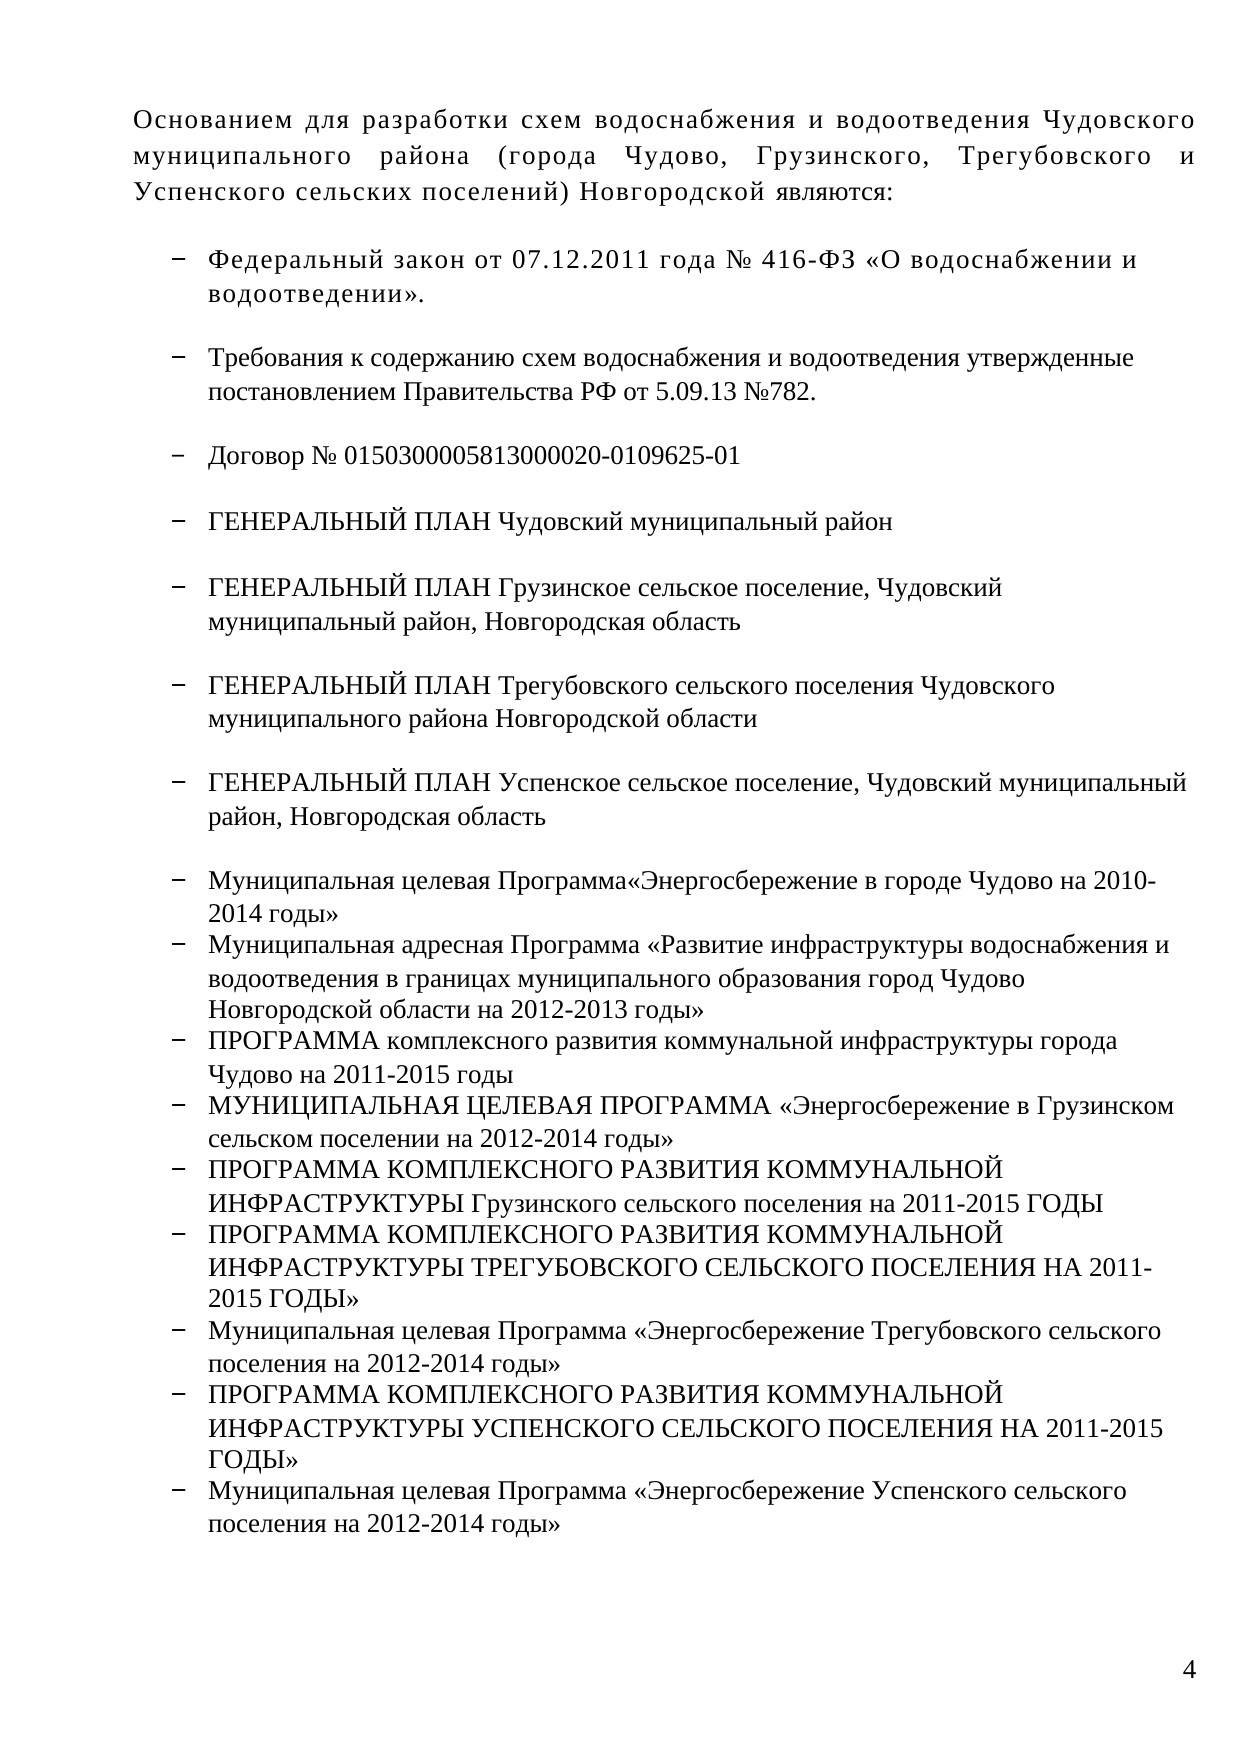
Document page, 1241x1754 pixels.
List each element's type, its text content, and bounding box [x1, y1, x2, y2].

list ПРОГРАММА КОМПЛЕКСНОГО РАЗВИТИЯ КОММУНАЛЬНОЙ ИНФРАСТРУКТУРЫ УСПЕНСКОГО СЕЛЬСКОГО ПОСЕЛЕНИЯ НА 2011-2015 ГОДЫ» [170, 1378, 1196, 1474]
list ПРОГРАММА КОМПЛЕКСНОГО РАЗВИТИЯ КОММУНАЛЬНОЙ ИНФРАСТРУКТУРЫ Грузинского сельского поселения на 2011-2015 ГОДЫ [170, 1153, 1196, 1218]
list Муниципальная целевая Программа «Энергосбережение Трегубовского сельского поселения на 2012-2014 годы» [170, 1314, 1196, 1378]
list ГЕНЕРАЛЬНЫЙ ПЛАН Трегубовского сельского поселения Чудовского муниципального района Новгородской области [170, 669, 1196, 733]
list ПРОГРАММА КОМПЛЕКСНОГО РАЗВИТИЯ КОММУНАЛЬНОЙ ИНФРАСТРУКТУРЫ ТРЕГУБОВСКОГО СЕЛЬСКОГО ПОСЕЛЕНИЯ НА 2011-2015 ГОДЫ» [170, 1218, 1196, 1314]
list Муниципальная целевая Программа «Энергосбережение Успенского сельского поселения на 2012-2014 годы» [170, 1474, 1196, 1539]
list Требования к содержанию схем водоснабжения и водоотведения утвержденные постановлением Правительства РФ от 5.09.13 №782. [170, 341, 1196, 406]
list ГЕНЕРАЛЬНЫЙ ПЛАН Чудовский муниципальный район [170, 505, 1196, 538]
list Федеральный закон от 07.12.2011 года № 416-ФЗ «О водоснабжении и водоотведении». [170, 244, 1196, 308]
list ГЕНЕРАЛЬНЫЙ ПЛАН Успенское сельское поселение, Чудовский муниципальный район, Новгородская область [170, 766, 1196, 831]
text Основанием для разработки схем водоснабжения и водоотведения Чудовского муниципального района (города Чудово, Грузинского, Трегубовского и Успенского сельских поселений) Новгородской являются: [133, 103, 1196, 206]
list ГЕНЕРАЛЬНЫЙ ПЛАН Грузинское сельское поселение, Чудовский муниципальный район, Новгородская область [170, 571, 1196, 636]
list ПРОГРАММА комплексного развития коммунальной инфраструктуры города Чудово на 2011-2015 годы [170, 1024, 1196, 1089]
list МУНИЦИПАЛЬНАЯ ЦЕЛЕВАЯ ПРОГРАММА «Энергосбережение в Грузинском сельском поселении на 2012-2014 годы» [170, 1089, 1196, 1153]
list Муниципальная целевая Программа«Энергосбережение в городе Чудово на 2010-2014 годы» [170, 864, 1196, 928]
list Договор № 0150300005813000020-0109625-01 [170, 439, 1196, 472]
list Муниципальная адресная Программа «Развитие инфраструктуры водоснабжения и водоотведения в границах муниципального образования город Чудово Новгородской области на 2012-2013 годы» [170, 928, 1196, 1024]
